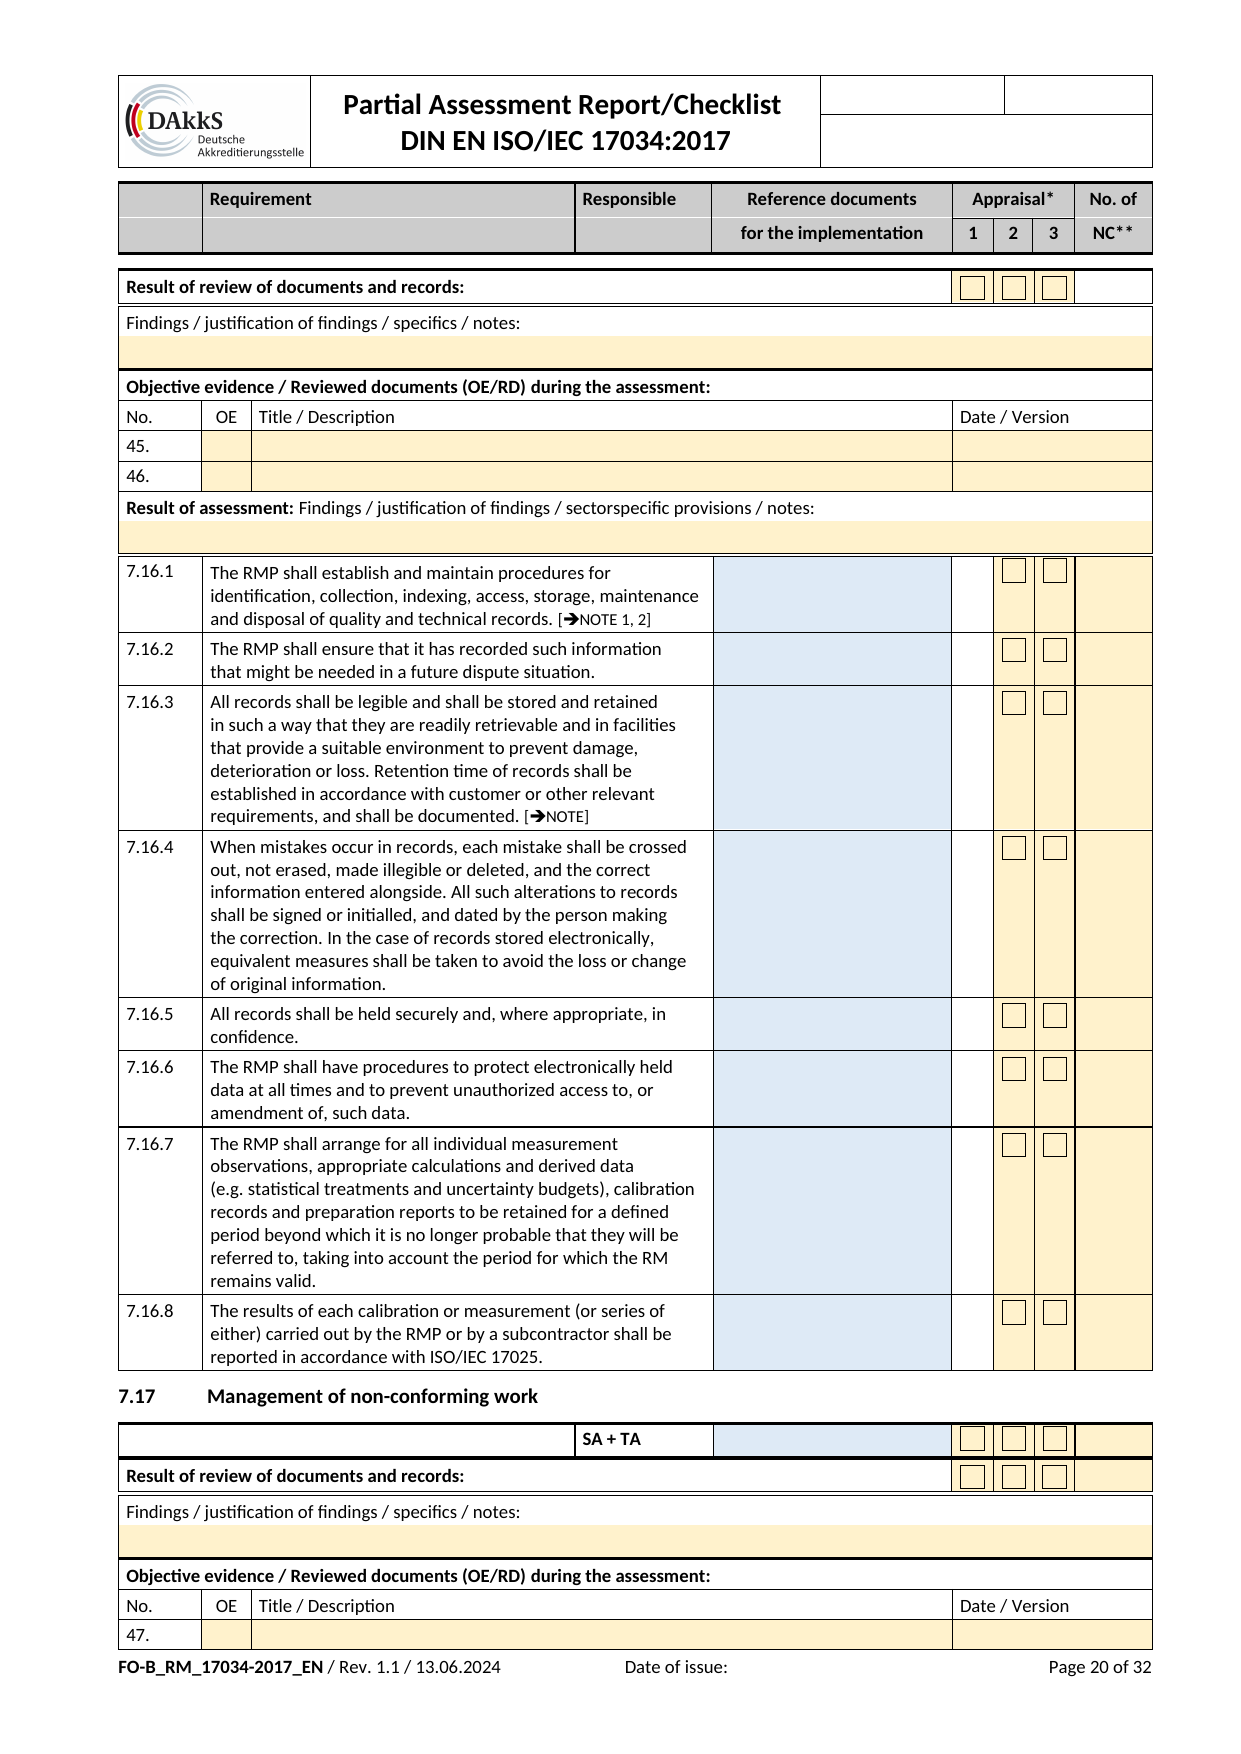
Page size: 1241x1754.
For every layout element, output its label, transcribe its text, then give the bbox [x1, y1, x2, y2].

table_cell [1035, 1295, 1074, 1370]
table_cell 7.16.4 [119, 831, 202, 997]
table_header 7.16.1 [119, 557, 202, 632]
table_cell [952, 1051, 993, 1126]
table_cell 7.16.7 [119, 1128, 202, 1294]
table_cell [714, 831, 951, 997]
table_cell Date / Version [953, 401, 1152, 430]
table_cell Title / Description [252, 401, 952, 430]
table_cell [952, 271, 993, 302]
table_cell [952, 1460, 993, 1491]
table_cell [119, 1620, 201, 1649]
table_cell [953, 1620, 1152, 1649]
table_cell No. [119, 401, 201, 430]
table_cell Result of review of documents and records: [119, 1460, 951, 1491]
table_cell 7.16.5 [119, 998, 202, 1050]
table_cell All records shall be held securely and, where appropriate, in confidence. [203, 998, 713, 1050]
table_cell [119, 462, 201, 491]
table_cell 7.16.2 [119, 633, 202, 685]
table_cell [714, 998, 951, 1050]
table_cell Date / Version [953, 1590, 1152, 1619]
table_cell Result of assessment: Findings / justification of findings / sectorspecific provisions / notes: [119, 492, 1152, 521]
table_header [994, 1425, 1034, 1456]
table_cell 7.16.6 [119, 1051, 202, 1126]
table_cell OE [202, 1590, 251, 1619]
table_cell OE [202, 401, 251, 430]
table_cell [714, 1128, 951, 1294]
table_cell [252, 431, 952, 461]
table_cell [252, 462, 952, 491]
table_cell 7.16.8 [119, 1295, 202, 1370]
table_header Findings / justification of findings / specifics / notes: [119, 307, 1152, 336]
table_cell [714, 1051, 951, 1126]
table_cell [952, 1295, 993, 1370]
table_cell [994, 1128, 1034, 1294]
subtitle 7.17 Management of non-conforming work [118, 1384, 1152, 1409]
table_cell [202, 462, 251, 491]
table_cell [714, 1295, 951, 1370]
table_cell The results of each calibration or measurement (or series of either) carried out by the RMP or by a subcontractor shall be reported in accordance with ISO/IEC 17025. [203, 1295, 713, 1370]
table_cell Objective evidence / Reviewed documents (OE/RD) during the assessment: [119, 371, 1152, 400]
table_header [994, 557, 1034, 632]
table_cell When mistakes occur in records, each mistake shall be crossed out, not erased, made illegible or deleted, and the correct information entered alongside. All such alterations to records shall be signed or initialled, and dated by the person making the correction. In the case of records stored electronically, equivalent measures shall be taken to avoid the loss or change of original information. [203, 831, 713, 997]
table_cell [1035, 831, 1074, 997]
table_cell [994, 686, 1034, 829]
table_cell [952, 831, 993, 997]
table_cell [994, 1460, 1034, 1491]
table_cell [1076, 1051, 1152, 1126]
table_header [952, 557, 993, 632]
table_cell [952, 1128, 993, 1294]
table_cell The RMP shall have procedures to protect electronically held data at all times and to prevent unauthorized access to, or amendment of, such data. [203, 1051, 713, 1126]
table_cell [1076, 633, 1152, 685]
table_cell Result of review of documents and records: [119, 271, 951, 302]
table_cell [953, 462, 1152, 491]
table_header [714, 1425, 951, 1456]
table_header [1035, 1425, 1074, 1456]
table_cell [119, 1525, 1152, 1557]
table_cell [1035, 1128, 1074, 1294]
table_header The RMP shall establish and maintain procedures for identification, collection, indexing, access, storage, maintenance and disposal of quality and technical records. [Note 1, 2] [203, 557, 713, 632]
table_header SA + TA [576, 1425, 713, 1456]
table_cell 7.16.3 [119, 686, 202, 829]
table_header [119, 1425, 574, 1456]
table_cell [119, 431, 201, 461]
table_cell [994, 998, 1034, 1050]
table_cell The RMP shall ensure that it has recorded such information that might be needed in a future dispute situation. [203, 633, 713, 685]
table_cell Objective evidence / Reviewed documents (OE/RD) during the assessment: [119, 1560, 1152, 1589]
table_cell [1076, 998, 1152, 1050]
table_cell [994, 831, 1034, 997]
table_cell [1076, 1295, 1152, 1370]
table_cell [1035, 1051, 1074, 1126]
table_header [1076, 557, 1152, 632]
table_cell [1076, 1128, 1152, 1294]
table_cell [714, 633, 951, 685]
table_cell [994, 633, 1034, 685]
table_cell [994, 1051, 1034, 1126]
table_cell [1035, 271, 1074, 302]
table_cell [953, 431, 1152, 461]
table_cell [1076, 831, 1152, 997]
table_header [1035, 557, 1074, 632]
picture [124, 83, 306, 161]
table_cell [1035, 686, 1074, 829]
table_cell [1075, 271, 1152, 302]
table_header [1076, 1425, 1152, 1456]
table_cell [119, 336, 1152, 368]
table_cell [952, 686, 993, 829]
table_cell [1035, 1460, 1074, 1491]
table_cell [952, 998, 993, 1050]
table_cell Title / Description [252, 1590, 952, 1619]
table_cell [1035, 998, 1074, 1050]
table_cell [714, 686, 951, 829]
table_header Findings / justification of findings / specifics / notes: [119, 1496, 1152, 1525]
table_cell [252, 1620, 952, 1649]
table_header [714, 557, 951, 632]
table_cell [202, 431, 251, 461]
table_cell The RMP shall arrange for all individual measurement observations, appropriate calculations and derived data (e.g. statistical treatments and uncertainty budgets), calibration records and preparation reports to be retained for a defined period beyond which it is no longer probable that they will be referred to, taking into account the period for which the RM remains valid. [203, 1128, 713, 1294]
table_cell [1075, 1460, 1152, 1491]
table_cell [994, 271, 1034, 302]
table_cell No. [119, 1590, 201, 1619]
table_cell [1035, 633, 1074, 685]
table_cell [994, 1295, 1034, 1370]
table_cell [1076, 686, 1152, 829]
table_cell [202, 1620, 251, 1649]
table_header [952, 1425, 993, 1456]
table_cell [119, 521, 1152, 553]
table_cell All records shall be legible and shall be stored and retained in such a way that they are readily retrievable and in facilities that provide a suitable environment to prevent damage, deterioration or loss. Retention time of records shall be established in accordance with customer or other relevant requirements, and shall be documented. [Note] [203, 686, 713, 829]
table_cell [952, 633, 993, 685]
